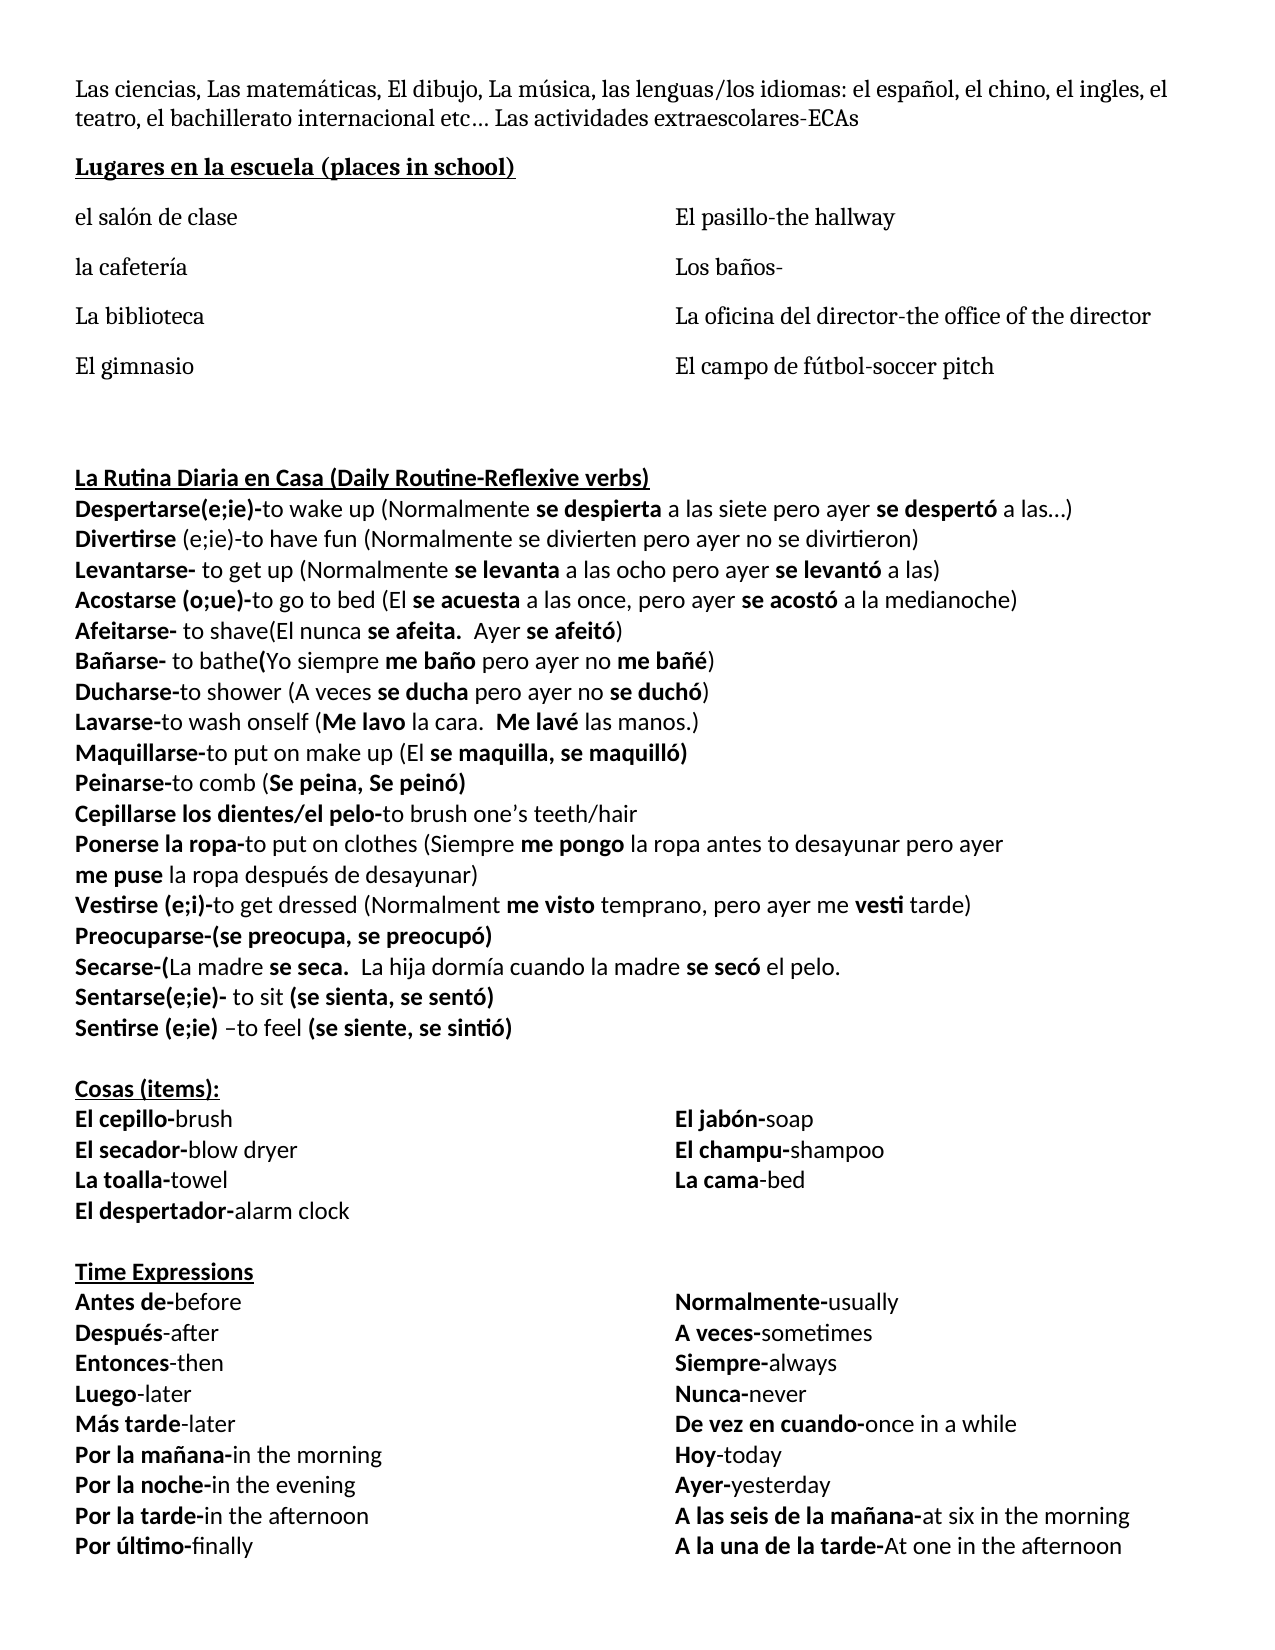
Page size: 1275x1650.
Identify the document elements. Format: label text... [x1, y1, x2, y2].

text El cepillo-brush [75, 1103, 600, 1134]
text Ayer-yesterday [675, 1469, 1200, 1500]
text Cepillarse los dientes/el pelo-to brush one’s teeth/hair [75, 798, 1200, 828]
text Por la mañana-in the morning [75, 1439, 600, 1469]
text la cafetería [75, 252, 600, 281]
text Los baños- [675, 252, 1200, 281]
text El jabón-soap [675, 1103, 1200, 1134]
text A veces-sometimes [675, 1317, 1200, 1347]
text El gimnasio [75, 352, 600, 380]
text A la una de la tarde-At one in the afternoon [675, 1531, 1200, 1561]
text Preocuparse-(se preocupa, se preocupó) [75, 920, 1200, 951]
text Nunca-never [675, 1378, 1200, 1408]
text Después-after [75, 1317, 600, 1347]
text Maquillarse-to put on make up (El se maquilla, se maquilló) [75, 737, 1200, 767]
text El despertador-alarm clock [75, 1195, 600, 1225]
text Cosas (items): [75, 1073, 1200, 1103]
text Por la tarde-in the afternoon [75, 1500, 600, 1531]
text La cama-bed [675, 1164, 1200, 1195]
text Entonces-then [75, 1347, 600, 1378]
text Siempre-always [675, 1347, 1200, 1378]
text La Rutina Diaria en Casa (Daily Routine-Reflexive verbs) [75, 462, 1200, 493]
text Sentarse(e;ie)- to sit (se sienta, se sentó) [75, 981, 1200, 1012]
text Secarse-(La madre se seca. La hija dormía cuando la madre se secó el pelo. [75, 951, 1200, 981]
text El secador-blow dryer [75, 1134, 600, 1164]
text La biblioteca [75, 302, 600, 331]
text Acostarse (o;ue)-to go to bed (El se acuesta a las once, pero ayer se acostó a la medianoche) [75, 584, 1200, 615]
text Levantarse- to get up (Normalmente se levanta a las ocho pero ayer se levantó a las) [75, 554, 1200, 584]
text Ducharse-to shower (A veces se ducha pero ayer no se duchó) [75, 676, 1200, 706]
text Las ciencias, Las matemáticas, El dibujo, La música, las lenguas/los idiomas: el español, el chino, el ingles, el teatro, el bachillerato internacional etc… Las actividades extraescolares-ECAs [75, 75, 1200, 132]
text Afeitarse- to shave(El nunca se afeita. Ayer se afeitó) [75, 615, 1200, 645]
text Time Expressions [75, 1256, 1200, 1286]
text La oficina del director-the office of the director [675, 302, 1200, 331]
text A las seis de la mañana-at six in the morning [675, 1500, 1200, 1531]
text Luego-later [75, 1378, 600, 1408]
text Más tarde-later [75, 1408, 600, 1439]
text Hoy-today [675, 1439, 1200, 1469]
text Normalmente-usually [675, 1286, 1200, 1317]
text Sentirse (e;ie) –to feel (se siente, se sintió) [75, 1012, 1200, 1042]
text Por la noche-in the evening [75, 1469, 600, 1500]
text El pasillo-the hallway [675, 203, 1200, 232]
text De vez en cuando-once in a while [675, 1408, 1200, 1439]
text Ponerse la ropa-to put on clothes (Siempre me pongo la ropa antes to desayunar pero ayer [75, 828, 1200, 859]
text Divertirse (e;ie)-to have fun (Normalmente se divierten pero ayer no se divirtieron) [75, 523, 1200, 554]
text Lavarse-to wash onself (Me lavo la cara. Me lavé las manos.) [75, 706, 1200, 737]
text El campo de fútbol-soccer pitch [675, 352, 1200, 380]
text Peinarse-to comb (Se peina, Se peinó) [75, 767, 1200, 798]
text Por último-finally [75, 1531, 600, 1561]
text me puse la ropa después de desayunar) [75, 859, 1200, 889]
text Despertarse(e;ie)-to wake up (Normalmente se despierta a las siete pero ayer se despertó a las…) [75, 493, 1200, 523]
text La toalla-towel [75, 1164, 600, 1195]
text Bañarse- to bathe(Yo siempre me baño pero ayer no me bañé) [75, 645, 1200, 676]
text Antes de-before [75, 1286, 600, 1317]
text el salón de clase [75, 203, 600, 232]
text Lugares en la escuela (places in school) [75, 153, 1200, 182]
text El champu-shampoo [675, 1134, 1200, 1164]
text Vestirse (e;i)-to get dressed (Normalment me visto temprano, pero ayer me vesti tarde) [75, 889, 1200, 920]
